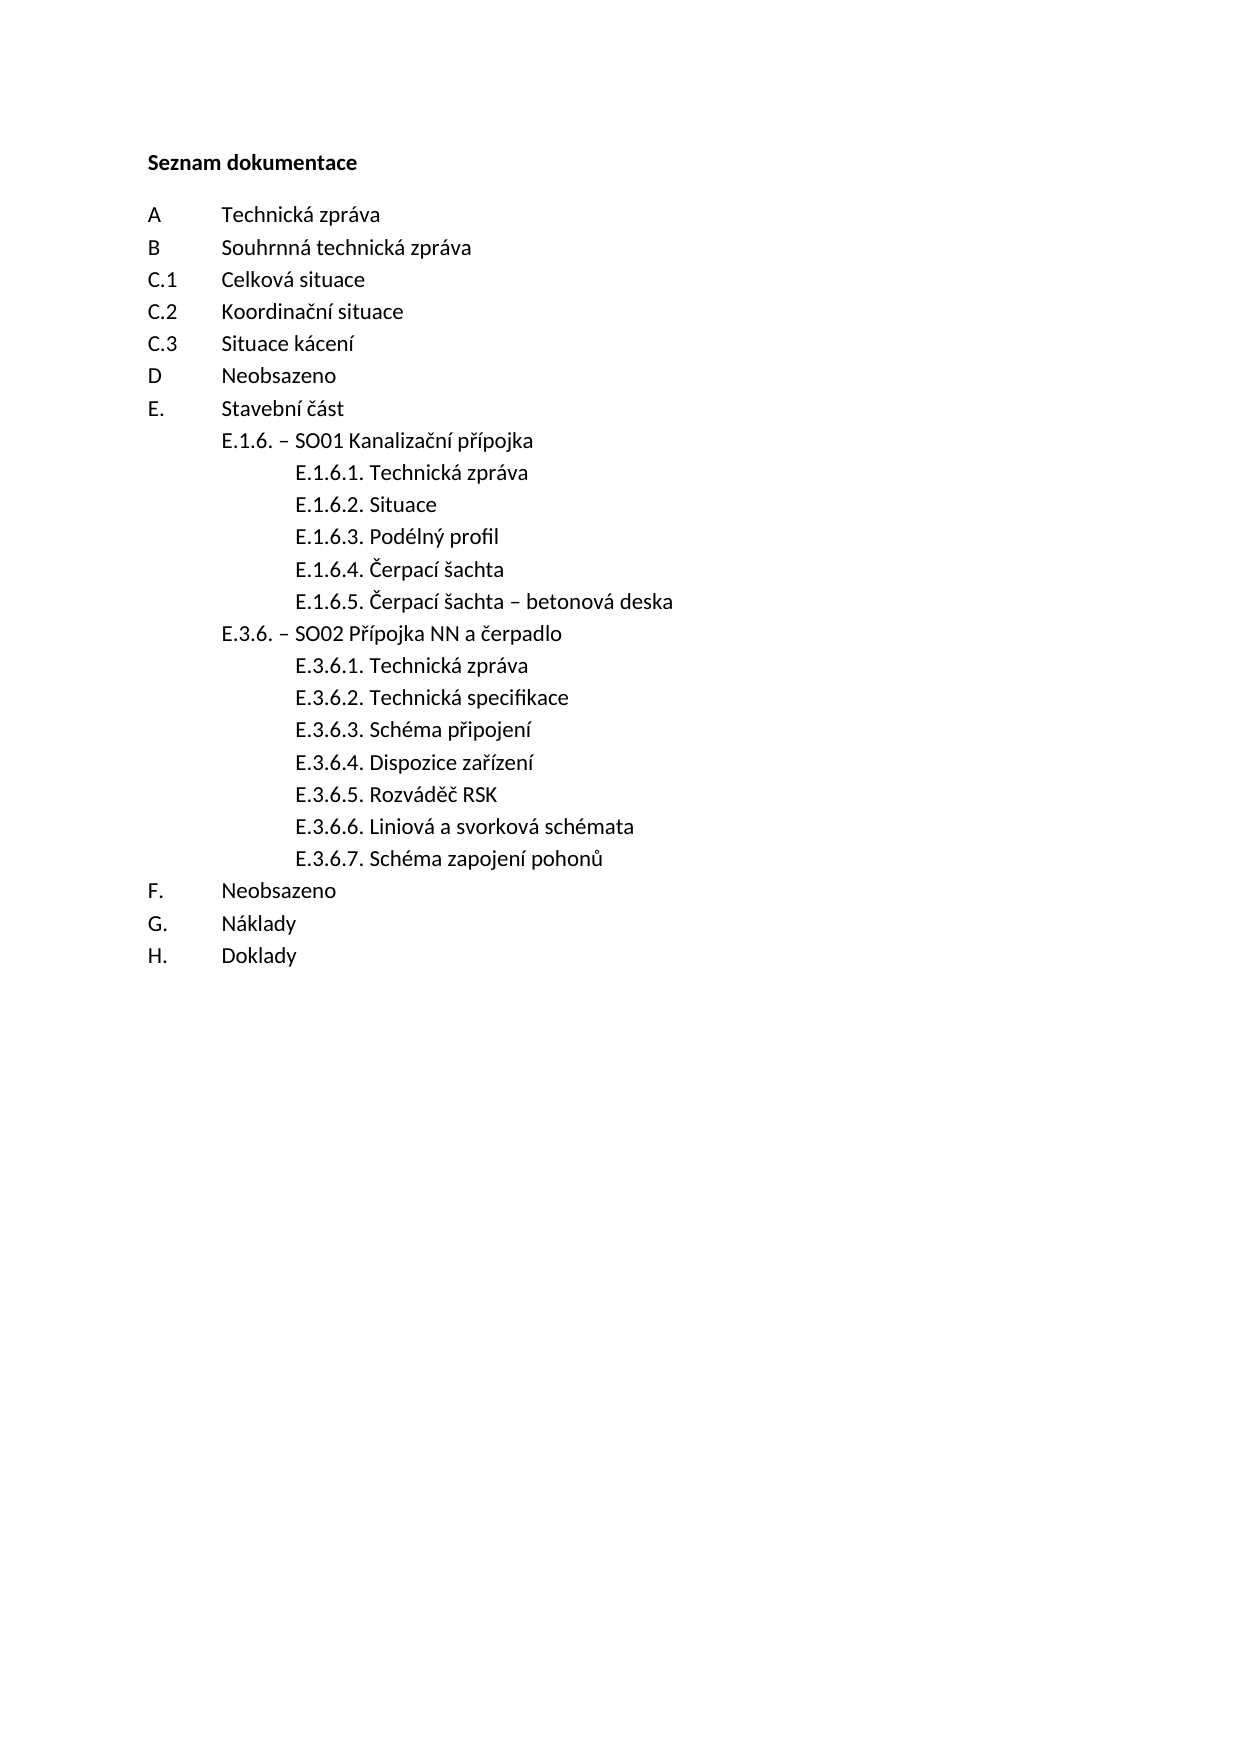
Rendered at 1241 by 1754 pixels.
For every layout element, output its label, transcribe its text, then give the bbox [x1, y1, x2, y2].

text E.3.6. – SO02 Přípojka NN a čerpadlo [148, 619, 1093, 647]
text A Technická zpráva [148, 201, 1093, 229]
text E.1.6.2. Situace [148, 490, 1093, 518]
text E.1.6.5. Čerpací šachta – betonová deska [148, 587, 1093, 615]
text F. Neobsazeno [148, 877, 1093, 904]
text E.3.6.2. Technická specifikace [148, 683, 1093, 711]
text E.3.6.4. Dispozice zařízení [148, 748, 1093, 776]
text C.3 Situace kácení [148, 329, 1093, 357]
text H. Doklady [148, 941, 1093, 969]
text C.2 Koordinační situace [148, 297, 1093, 325]
text E. Stavební část [148, 394, 1093, 422]
text C.1 Celková situace [148, 265, 1093, 293]
text E.1.6.3. Podélný profil [148, 522, 1093, 551]
text D Neobsazeno [148, 362, 1093, 389]
text E.3.6.3. Schéma připojení [148, 716, 1093, 744]
text E.1.6.1. Technická zpráva [148, 458, 1093, 486]
text G. Náklady [148, 909, 1093, 937]
text E.1.6. – SO01 Kanalizační přípojka [148, 426, 1093, 454]
text E.3.6.1. Technická zpráva [148, 651, 1093, 679]
text E.1.6.4. Čerpací šachta [148, 555, 1093, 583]
text E.3.6.6. Liniová a svorková schémata [148, 812, 1093, 840]
text E.3.6.7. Schéma zapojení pohonů [148, 844, 1093, 872]
text Seznam dokumentace [148, 148, 1093, 176]
text E.3.6.5. Rozváděč RSK [148, 780, 1093, 808]
text B Souhrnná technická zpráva [148, 233, 1093, 261]
